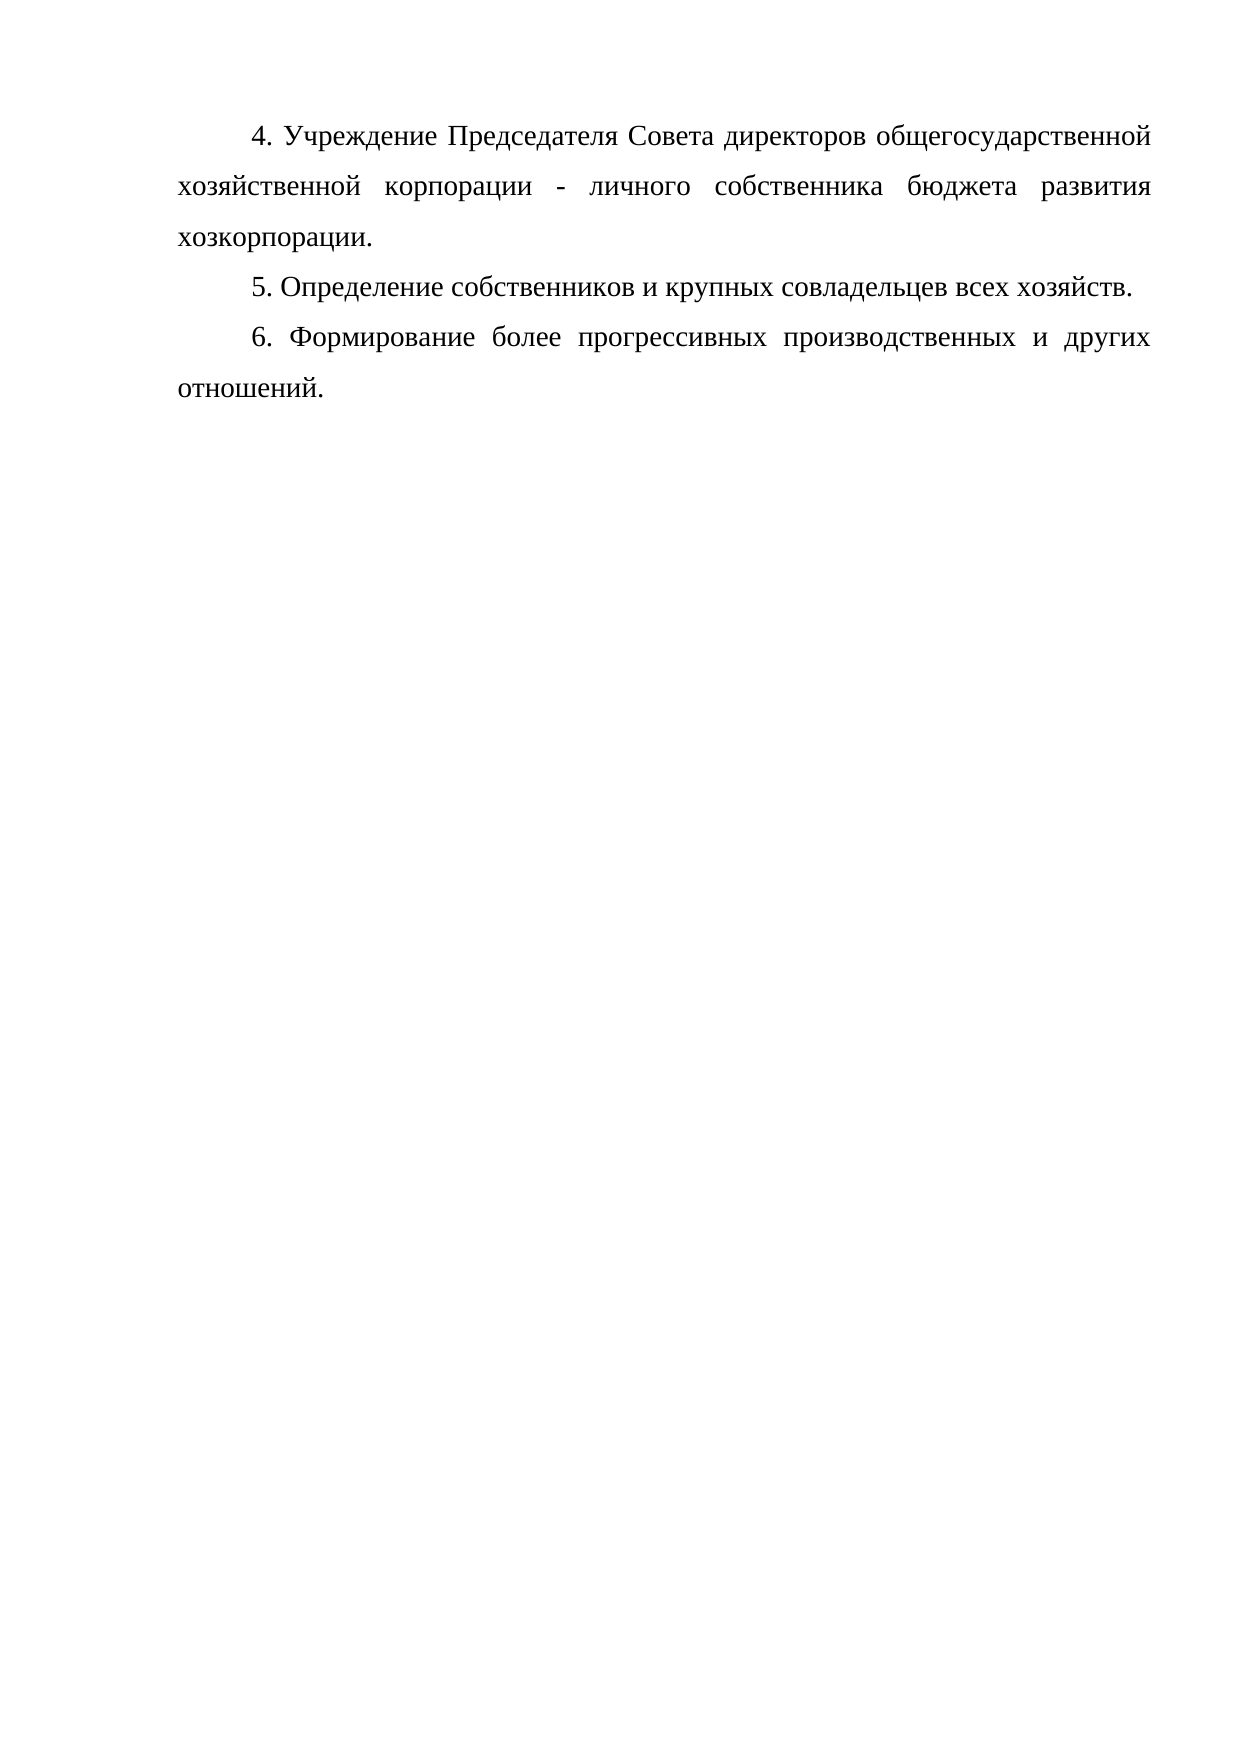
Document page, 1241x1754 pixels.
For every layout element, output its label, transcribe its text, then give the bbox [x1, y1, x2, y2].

text 5. Определение собственников и крупных совладельцев всех хозяйств. [177, 269, 1152, 303]
text 6. Формирование более прогрессивных производственных и других отношений. [177, 319, 1152, 403]
text 4. Учреждение Председателя Совета директоров общегосударственной хозяйственной корпорации - личного собственника бюджета развития хозкорпорации. [177, 118, 1152, 252]
